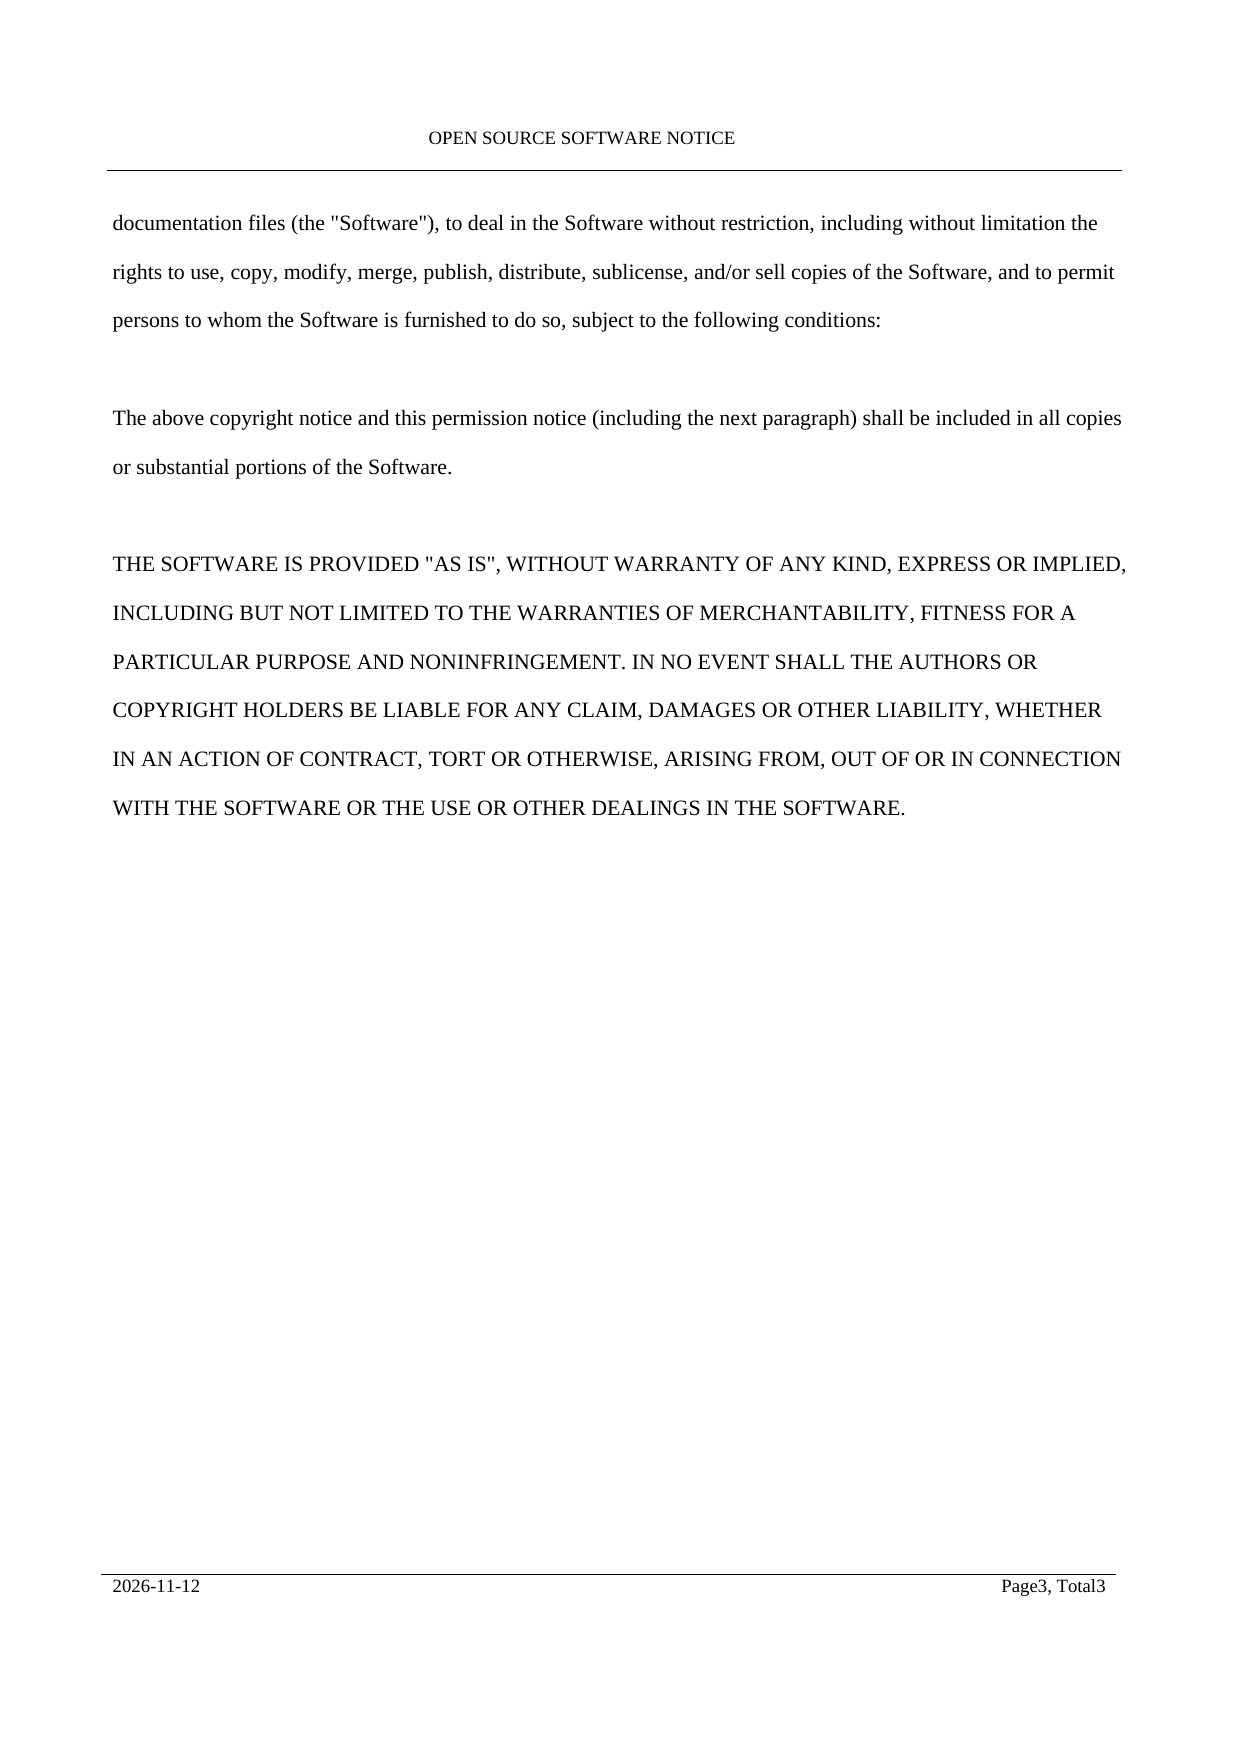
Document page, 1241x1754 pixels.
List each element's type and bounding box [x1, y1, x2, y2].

text [112, 206, 1128, 824]
